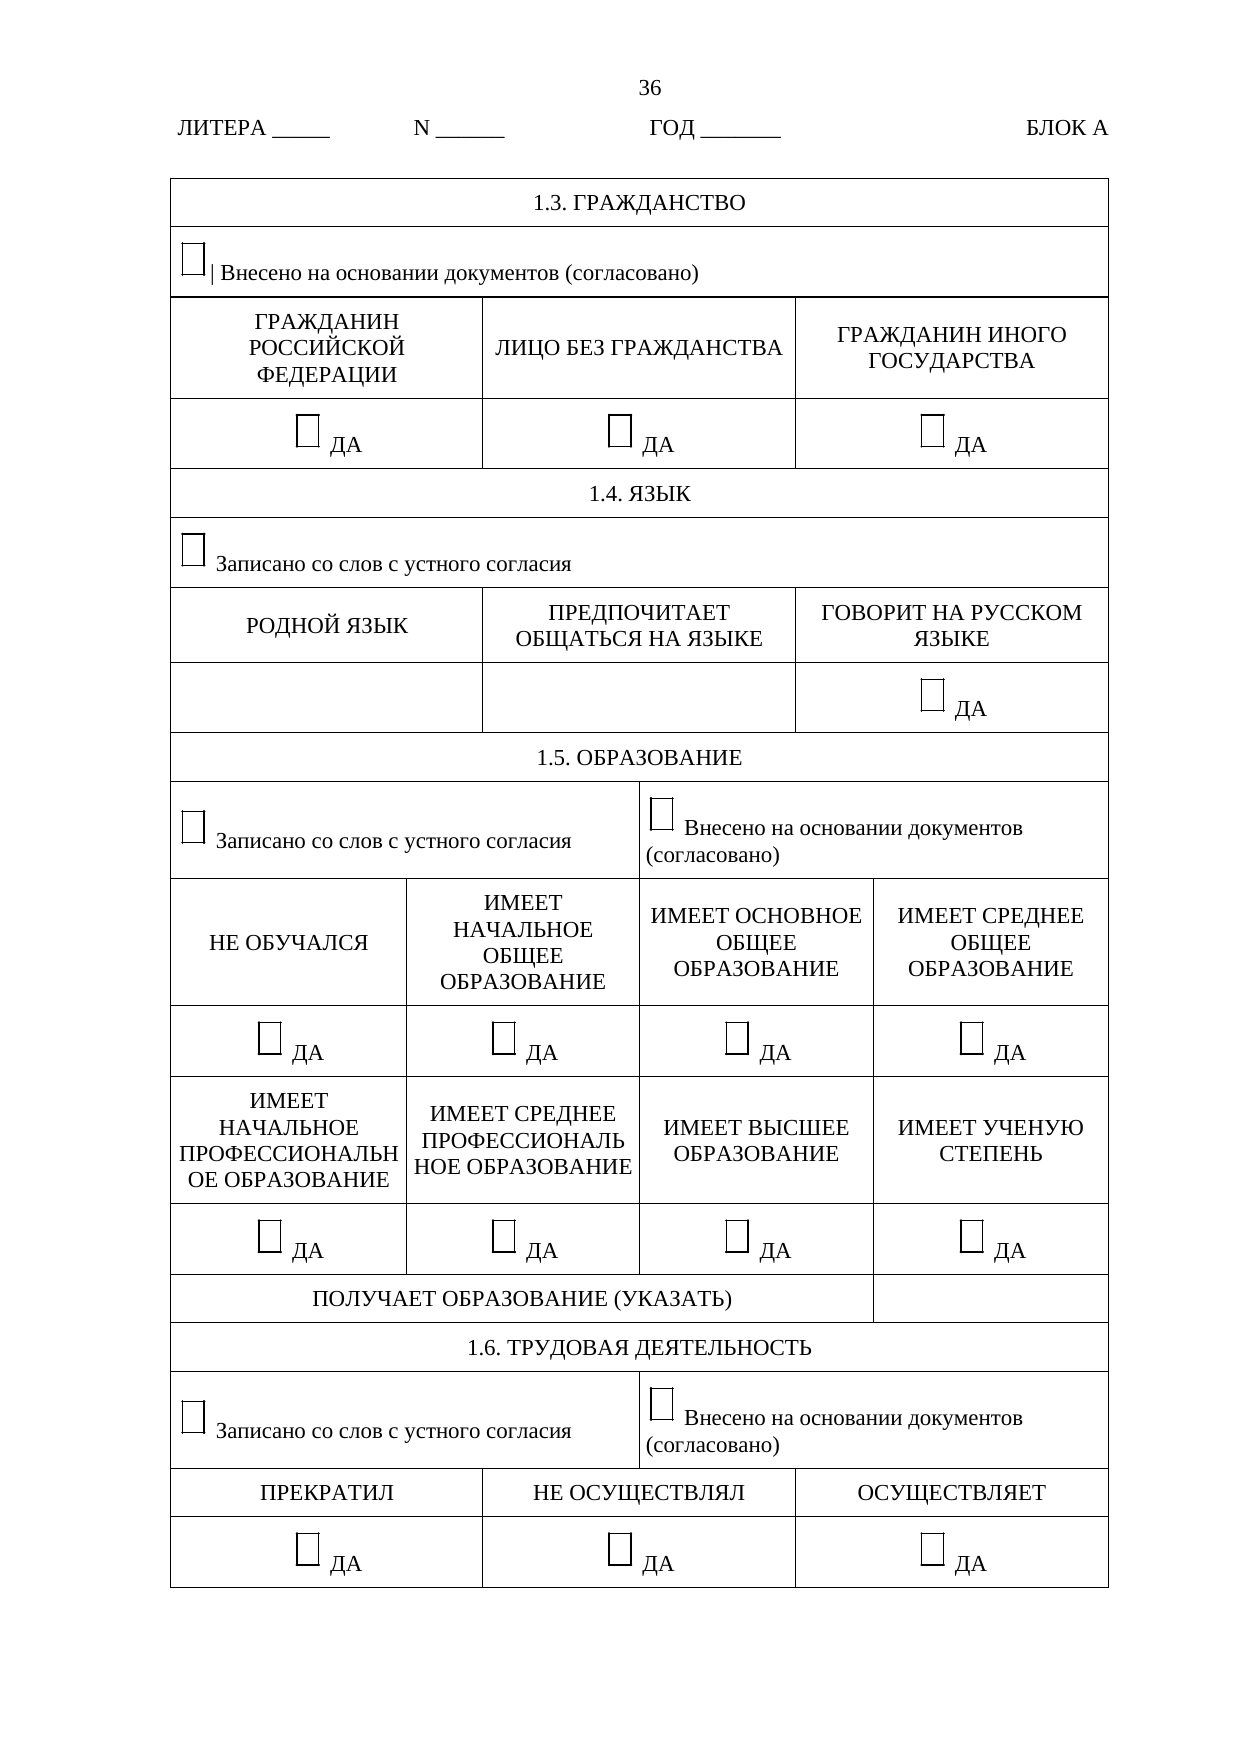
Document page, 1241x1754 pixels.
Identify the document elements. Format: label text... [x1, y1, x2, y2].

table_cell | Внесено на основании документов (согласовано) [171, 227, 1108, 296]
table_cell 1.6. ТРУДОВАЯ ДЕЯТЕЛЬНОСТЬ [171, 1323, 1108, 1371]
table_cell ДА [171, 1006, 406, 1076]
table_cell ДА [171, 399, 482, 468]
table_cell НЕ ОСУЩЕСТВЛЯЛ [483, 1469, 795, 1516]
table_header БЛОК А [879, 104, 1115, 151]
table_cell [483, 663, 795, 732]
table_cell ДА [171, 1517, 482, 1587]
table_cell ДА [640, 1204, 873, 1274]
table_cell ДА [874, 1204, 1108, 1274]
table_cell ИМЕЕТ УЧЕНУЮ СТЕПЕНЬ [874, 1077, 1108, 1203]
table_cell ИМЕЕТ НАЧАЛЬНОЕ ПРОФЕССИОНАЛЬНОЕ ОБРАЗОВАНИЕ [171, 1077, 406, 1203]
table_cell ИМЕЕТ СРЕДНЕЕ ОБЩЕЕ ОБРАЗОВАНИЕ [874, 879, 1108, 1005]
table_cell РОДНОЙ ЯЗЫК [171, 588, 482, 662]
table_cell ДА [407, 1204, 639, 1274]
table_cell [874, 1275, 1108, 1322]
table_cell ДА [796, 399, 1108, 468]
table_cell ПРЕДПОЧИТАЕТ ОБЩАТЬСЯ НА ЯЗЫКЕ [483, 588, 795, 662]
table_cell ПРЕКРАТИЛ [171, 1469, 482, 1516]
table_cell ПОЛУЧАЕТ ОБРАЗОВАНИЕ (УКАЗАТЬ) [171, 1275, 873, 1322]
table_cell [640, 1372, 1108, 1468]
table_cell ДА [483, 1517, 795, 1587]
table_cell ГРАЖДАНИН РОССИЙСКОЙ ФЕДЕРАЦИИ [171, 298, 482, 398]
table_cell ГОВОРИТ НА РУССКОМ ЯЗЫКЕ [796, 588, 1108, 662]
table_cell Записано со слов с устного согласия [171, 782, 639, 878]
table_cell 1.4. ЯЗЫК [171, 469, 1108, 517]
table_header ГОД _______ [643, 104, 879, 151]
table_cell 1.5. ОБРАЗОВАНИЕ [171, 733, 1108, 781]
table_cell Записано со слов с устного согласия [171, 518, 1108, 587]
table_cell Внесено на основании документов (согласовано) [640, 782, 1108, 878]
table_cell ДА [796, 1517, 1108, 1587]
table_cell [171, 663, 482, 732]
table_cell ДА [171, 1204, 406, 1274]
table_cell ГРАЖДАНИН ИНОГО ГОСУДАРСТВА [796, 298, 1108, 398]
table_header ЛИТЕРА _____ [171, 104, 407, 151]
table_cell ДА [640, 1006, 873, 1076]
table_cell ДА [407, 1006, 639, 1076]
table_cell ДА [483, 399, 795, 468]
table_cell ИМЕЕТ ВЫСШЕЕ ОБРАЗОВАНИЕ [640, 1077, 873, 1203]
table_cell ИМЕЕТ СРЕДНЕЕ ПРОФЕССИОНАЛЬНОЕ ОБРАЗОВАНИЕ [407, 1077, 639, 1203]
table_cell ДА [796, 663, 1108, 732]
table_cell Записано со слов с устного согласия [171, 1372, 639, 1468]
table_cell ЛИЦО БЕЗ ГРАЖДАНСТВА [483, 298, 795, 398]
table_header 1.3. ГРАЖДАНСТВО [171, 179, 1108, 226]
table_cell ИМЕЕТ ОСНОВНОЕ ОБЩЕЕ ОБРАЗОВАНИЕ [640, 879, 873, 1005]
table_header N ______ [407, 104, 643, 151]
table_cell НЕ ОБУЧАЛСЯ [171, 879, 406, 1005]
table_cell ОСУЩЕСТВЛЯЕТ [796, 1469, 1108, 1516]
table_cell ДА [874, 1006, 1108, 1076]
table_cell ИМЕЕТ НАЧАЛЬНОЕ ОБЩЕЕ ОБРАЗОВАНИЕ [407, 879, 639, 1005]
